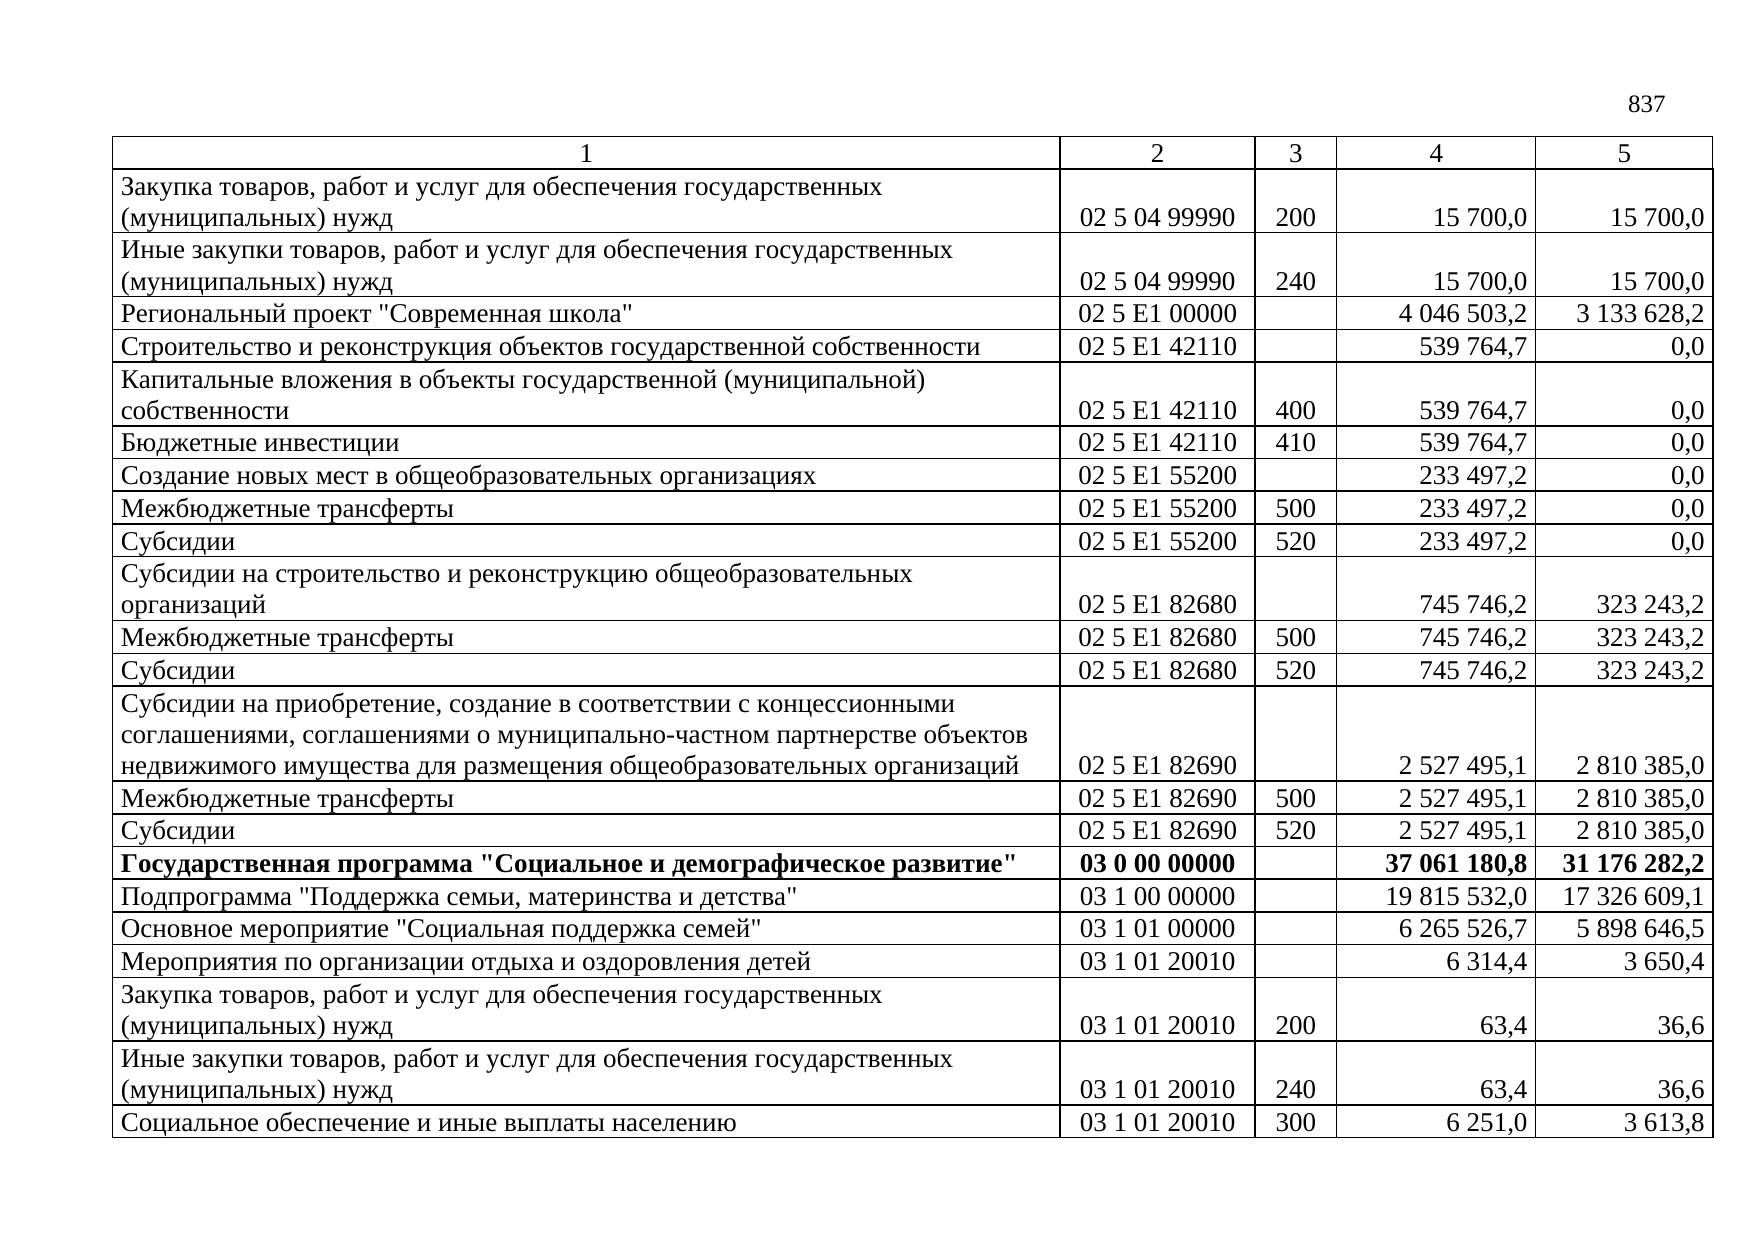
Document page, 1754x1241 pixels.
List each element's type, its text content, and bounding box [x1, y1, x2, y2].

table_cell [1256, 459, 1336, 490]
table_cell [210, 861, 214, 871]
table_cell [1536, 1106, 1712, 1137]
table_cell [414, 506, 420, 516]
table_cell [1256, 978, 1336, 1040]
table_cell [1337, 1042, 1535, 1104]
table_header 4 [1337, 137, 1535, 168]
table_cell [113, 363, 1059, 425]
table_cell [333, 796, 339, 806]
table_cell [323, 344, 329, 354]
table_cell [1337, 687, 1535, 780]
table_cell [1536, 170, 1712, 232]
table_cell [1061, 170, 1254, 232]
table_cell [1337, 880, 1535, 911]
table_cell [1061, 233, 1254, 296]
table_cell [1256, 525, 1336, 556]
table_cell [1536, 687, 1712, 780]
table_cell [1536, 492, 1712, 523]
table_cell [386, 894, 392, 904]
table_header 5 [1536, 137, 1712, 168]
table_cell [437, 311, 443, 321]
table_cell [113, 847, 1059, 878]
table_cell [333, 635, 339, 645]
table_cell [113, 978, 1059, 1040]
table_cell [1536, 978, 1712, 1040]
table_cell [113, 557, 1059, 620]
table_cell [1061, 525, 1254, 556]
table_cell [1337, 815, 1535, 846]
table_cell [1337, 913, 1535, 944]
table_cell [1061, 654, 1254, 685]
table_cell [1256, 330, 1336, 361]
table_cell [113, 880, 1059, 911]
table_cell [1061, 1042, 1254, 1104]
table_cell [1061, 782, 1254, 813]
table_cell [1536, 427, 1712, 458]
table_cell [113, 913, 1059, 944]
table_header 3 [1256, 137, 1336, 168]
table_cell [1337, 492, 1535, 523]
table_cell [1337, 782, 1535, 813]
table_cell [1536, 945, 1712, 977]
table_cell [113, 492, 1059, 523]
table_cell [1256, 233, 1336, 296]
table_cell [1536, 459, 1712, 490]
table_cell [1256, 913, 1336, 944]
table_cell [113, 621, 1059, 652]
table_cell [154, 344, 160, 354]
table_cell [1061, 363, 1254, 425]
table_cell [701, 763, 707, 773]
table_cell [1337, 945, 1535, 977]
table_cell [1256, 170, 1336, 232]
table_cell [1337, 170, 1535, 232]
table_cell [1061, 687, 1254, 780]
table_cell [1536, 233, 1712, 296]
table_header 1 [113, 137, 1059, 168]
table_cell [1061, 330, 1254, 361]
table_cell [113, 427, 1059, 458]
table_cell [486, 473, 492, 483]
table_header 2 [1061, 137, 1254, 168]
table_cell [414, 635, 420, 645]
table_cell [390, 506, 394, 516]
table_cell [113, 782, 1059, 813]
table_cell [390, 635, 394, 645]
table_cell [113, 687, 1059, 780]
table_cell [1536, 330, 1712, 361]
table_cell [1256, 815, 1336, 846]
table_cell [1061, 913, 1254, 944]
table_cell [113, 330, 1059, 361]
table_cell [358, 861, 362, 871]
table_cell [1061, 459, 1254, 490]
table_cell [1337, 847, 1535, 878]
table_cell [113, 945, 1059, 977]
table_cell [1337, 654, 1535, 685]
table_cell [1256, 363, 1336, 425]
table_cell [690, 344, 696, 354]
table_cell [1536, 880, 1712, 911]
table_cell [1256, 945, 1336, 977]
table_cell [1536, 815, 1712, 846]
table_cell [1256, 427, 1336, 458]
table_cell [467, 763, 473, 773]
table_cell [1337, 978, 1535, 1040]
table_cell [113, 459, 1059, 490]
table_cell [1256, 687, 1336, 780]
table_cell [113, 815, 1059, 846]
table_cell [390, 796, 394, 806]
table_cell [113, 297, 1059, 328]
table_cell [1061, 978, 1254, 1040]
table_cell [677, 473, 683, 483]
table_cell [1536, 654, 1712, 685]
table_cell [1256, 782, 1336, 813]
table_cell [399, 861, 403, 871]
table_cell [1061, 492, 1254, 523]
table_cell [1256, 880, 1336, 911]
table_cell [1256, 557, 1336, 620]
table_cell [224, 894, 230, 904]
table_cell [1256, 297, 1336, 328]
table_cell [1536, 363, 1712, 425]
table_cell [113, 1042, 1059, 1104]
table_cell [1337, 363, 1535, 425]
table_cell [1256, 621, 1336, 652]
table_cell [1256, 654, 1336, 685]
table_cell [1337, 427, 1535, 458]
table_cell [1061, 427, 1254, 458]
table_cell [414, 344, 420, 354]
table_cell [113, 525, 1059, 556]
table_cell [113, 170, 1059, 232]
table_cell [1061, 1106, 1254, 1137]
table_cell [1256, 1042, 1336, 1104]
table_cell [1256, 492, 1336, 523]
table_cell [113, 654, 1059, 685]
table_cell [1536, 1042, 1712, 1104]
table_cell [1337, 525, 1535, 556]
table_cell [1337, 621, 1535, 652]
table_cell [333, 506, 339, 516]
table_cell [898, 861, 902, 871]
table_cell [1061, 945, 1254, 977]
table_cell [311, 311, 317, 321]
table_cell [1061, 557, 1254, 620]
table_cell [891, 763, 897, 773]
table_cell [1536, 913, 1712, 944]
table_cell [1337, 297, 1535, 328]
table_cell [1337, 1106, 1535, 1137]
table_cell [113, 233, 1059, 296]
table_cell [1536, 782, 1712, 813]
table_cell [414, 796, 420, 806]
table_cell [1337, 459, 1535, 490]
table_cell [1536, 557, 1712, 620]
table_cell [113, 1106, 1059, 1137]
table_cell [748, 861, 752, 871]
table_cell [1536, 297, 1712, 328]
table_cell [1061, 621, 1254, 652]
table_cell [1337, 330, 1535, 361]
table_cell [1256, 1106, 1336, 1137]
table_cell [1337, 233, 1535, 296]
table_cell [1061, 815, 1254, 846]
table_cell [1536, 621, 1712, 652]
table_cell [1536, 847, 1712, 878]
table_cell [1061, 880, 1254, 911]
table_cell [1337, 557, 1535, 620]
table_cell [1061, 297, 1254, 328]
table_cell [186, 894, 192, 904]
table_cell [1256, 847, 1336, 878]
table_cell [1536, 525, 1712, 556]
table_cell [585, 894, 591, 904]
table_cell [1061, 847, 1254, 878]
